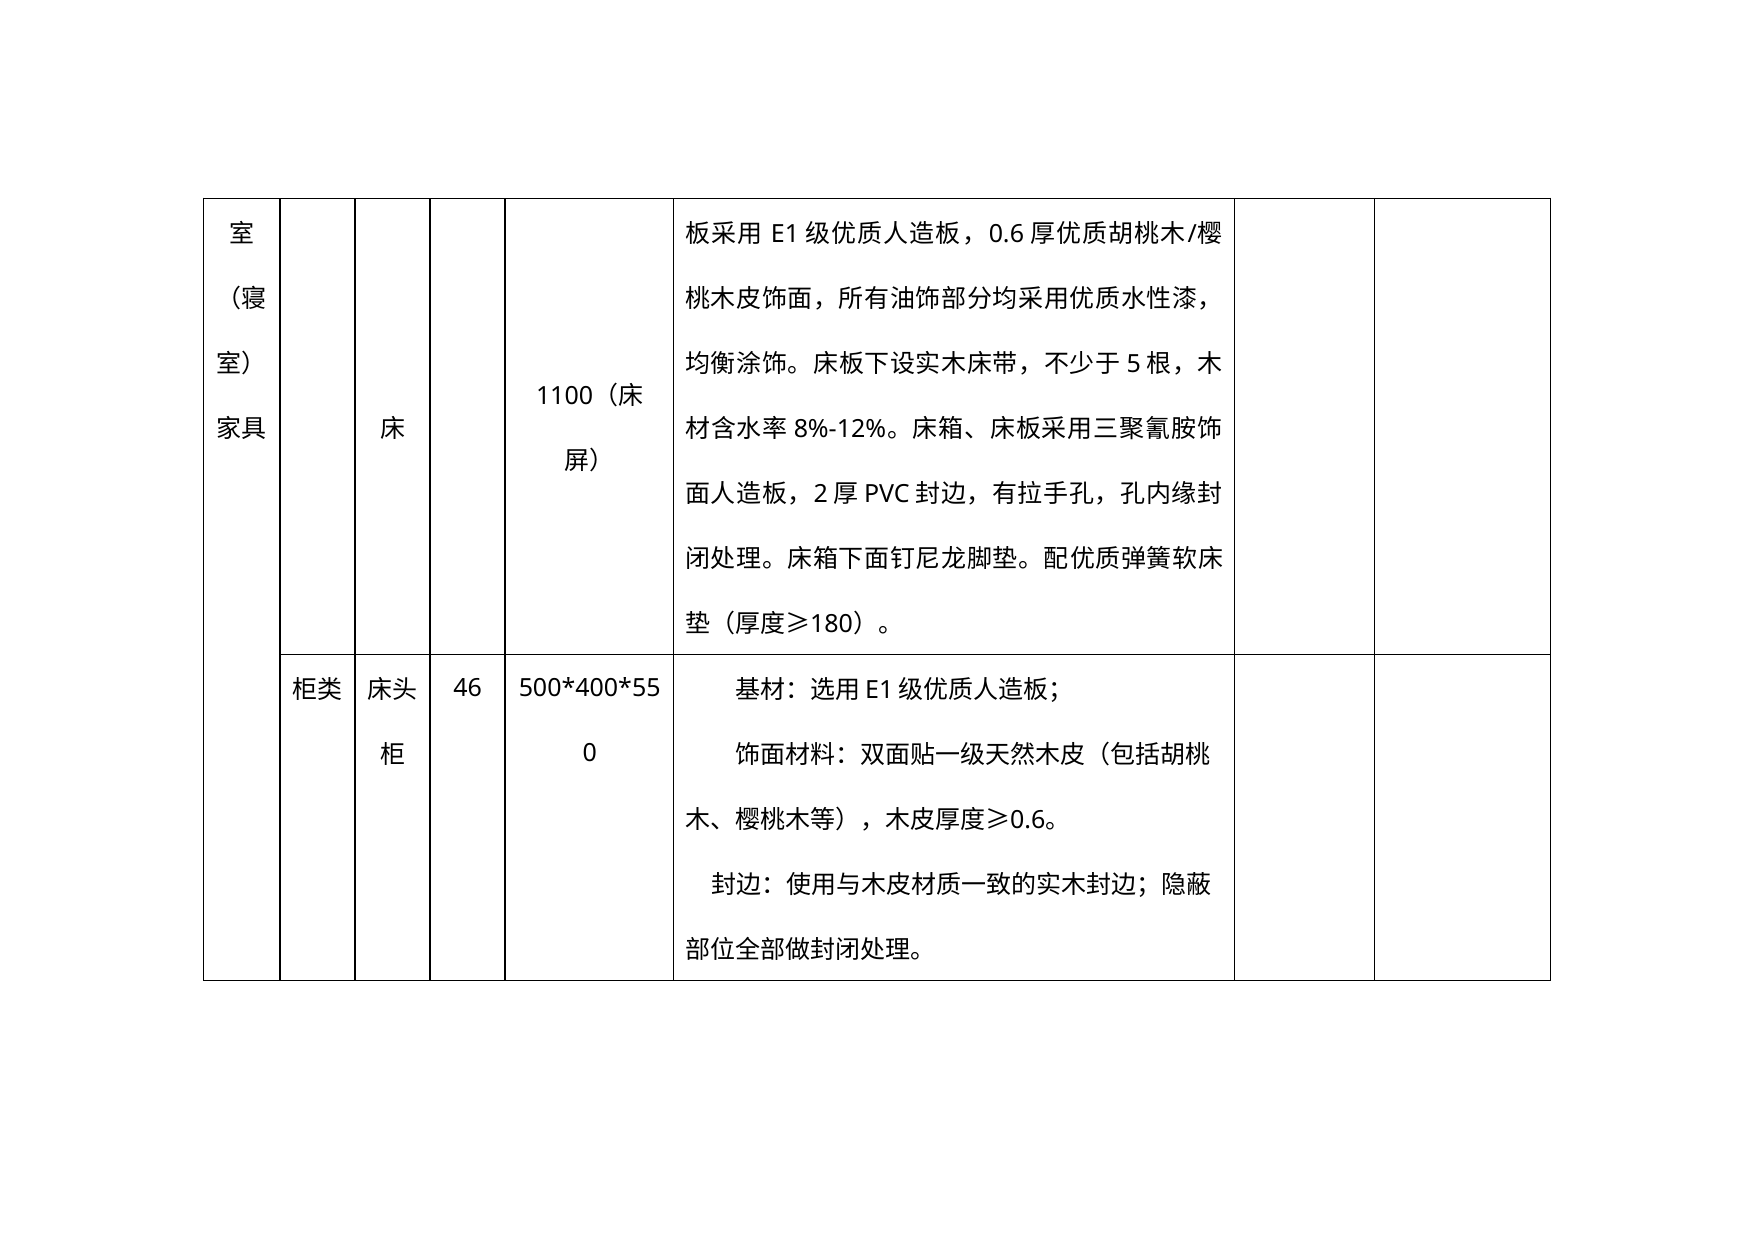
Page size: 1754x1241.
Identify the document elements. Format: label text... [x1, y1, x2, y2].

table_cell [1375, 199, 1550, 654]
table_cell 500*400*550 [506, 655, 673, 980]
table_cell 单人床 [356, 199, 429, 654]
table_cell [674, 199, 1234, 654]
table_cell 柜类 [281, 655, 354, 980]
table_cell [1235, 655, 1374, 980]
table_cell 床头柜 [356, 655, 429, 980]
table_cell 休息室（寝室）家具 [204, 199, 279, 980]
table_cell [674, 655, 1234, 980]
table_cell 46 [431, 655, 504, 980]
table_cell 1200*2000*1100（床屏） [506, 199, 673, 654]
table_cell 45 [431, 199, 504, 654]
table_cell [1235, 199, 1374, 654]
table_cell [1375, 655, 1550, 980]
table_cell 床类 [281, 199, 354, 654]
